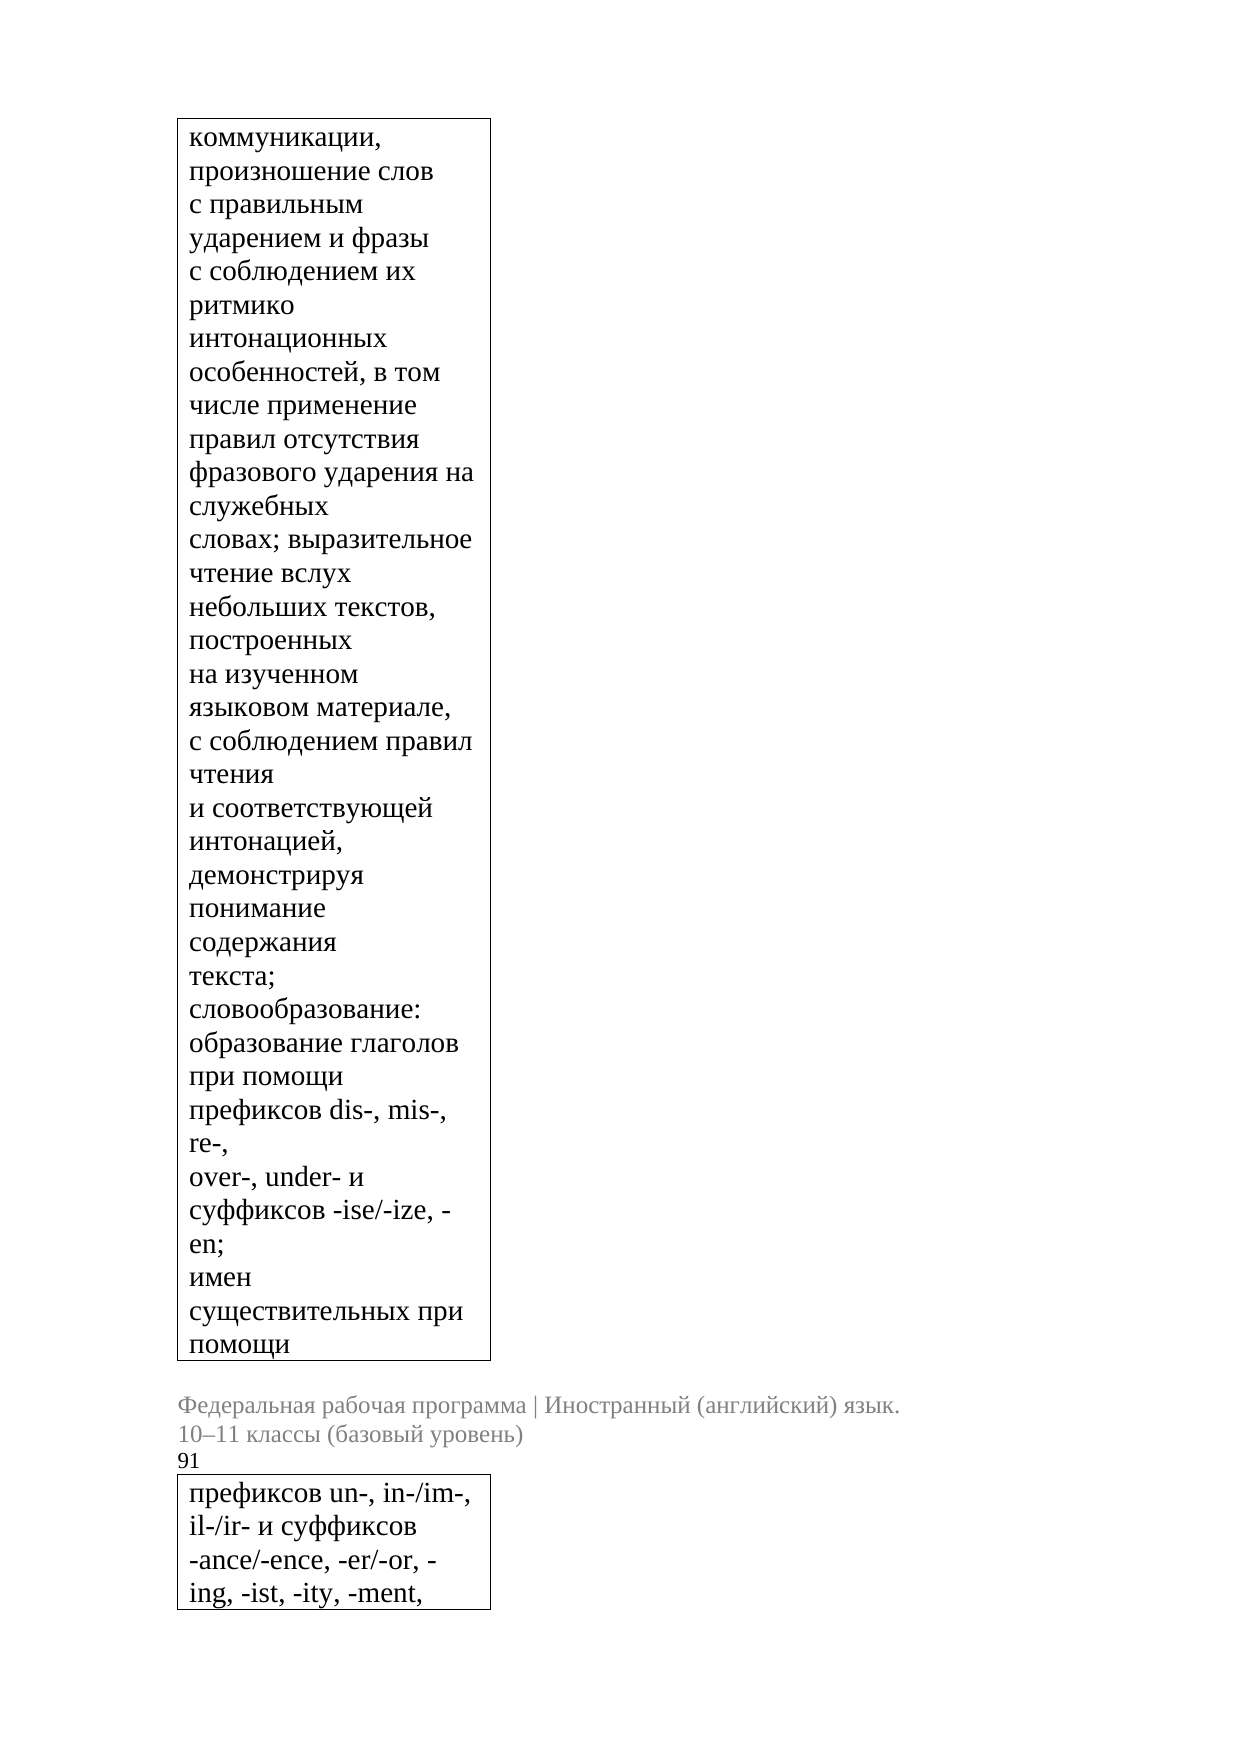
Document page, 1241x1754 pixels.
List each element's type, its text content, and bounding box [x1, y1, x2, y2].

text Федеральная рабочая программа | Иностранный (английский) язык. 10–11 классы (базовый уровень) 91 [177, 1361, 1152, 1474]
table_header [178, 119, 490, 1360]
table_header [178, 1475, 490, 1609]
